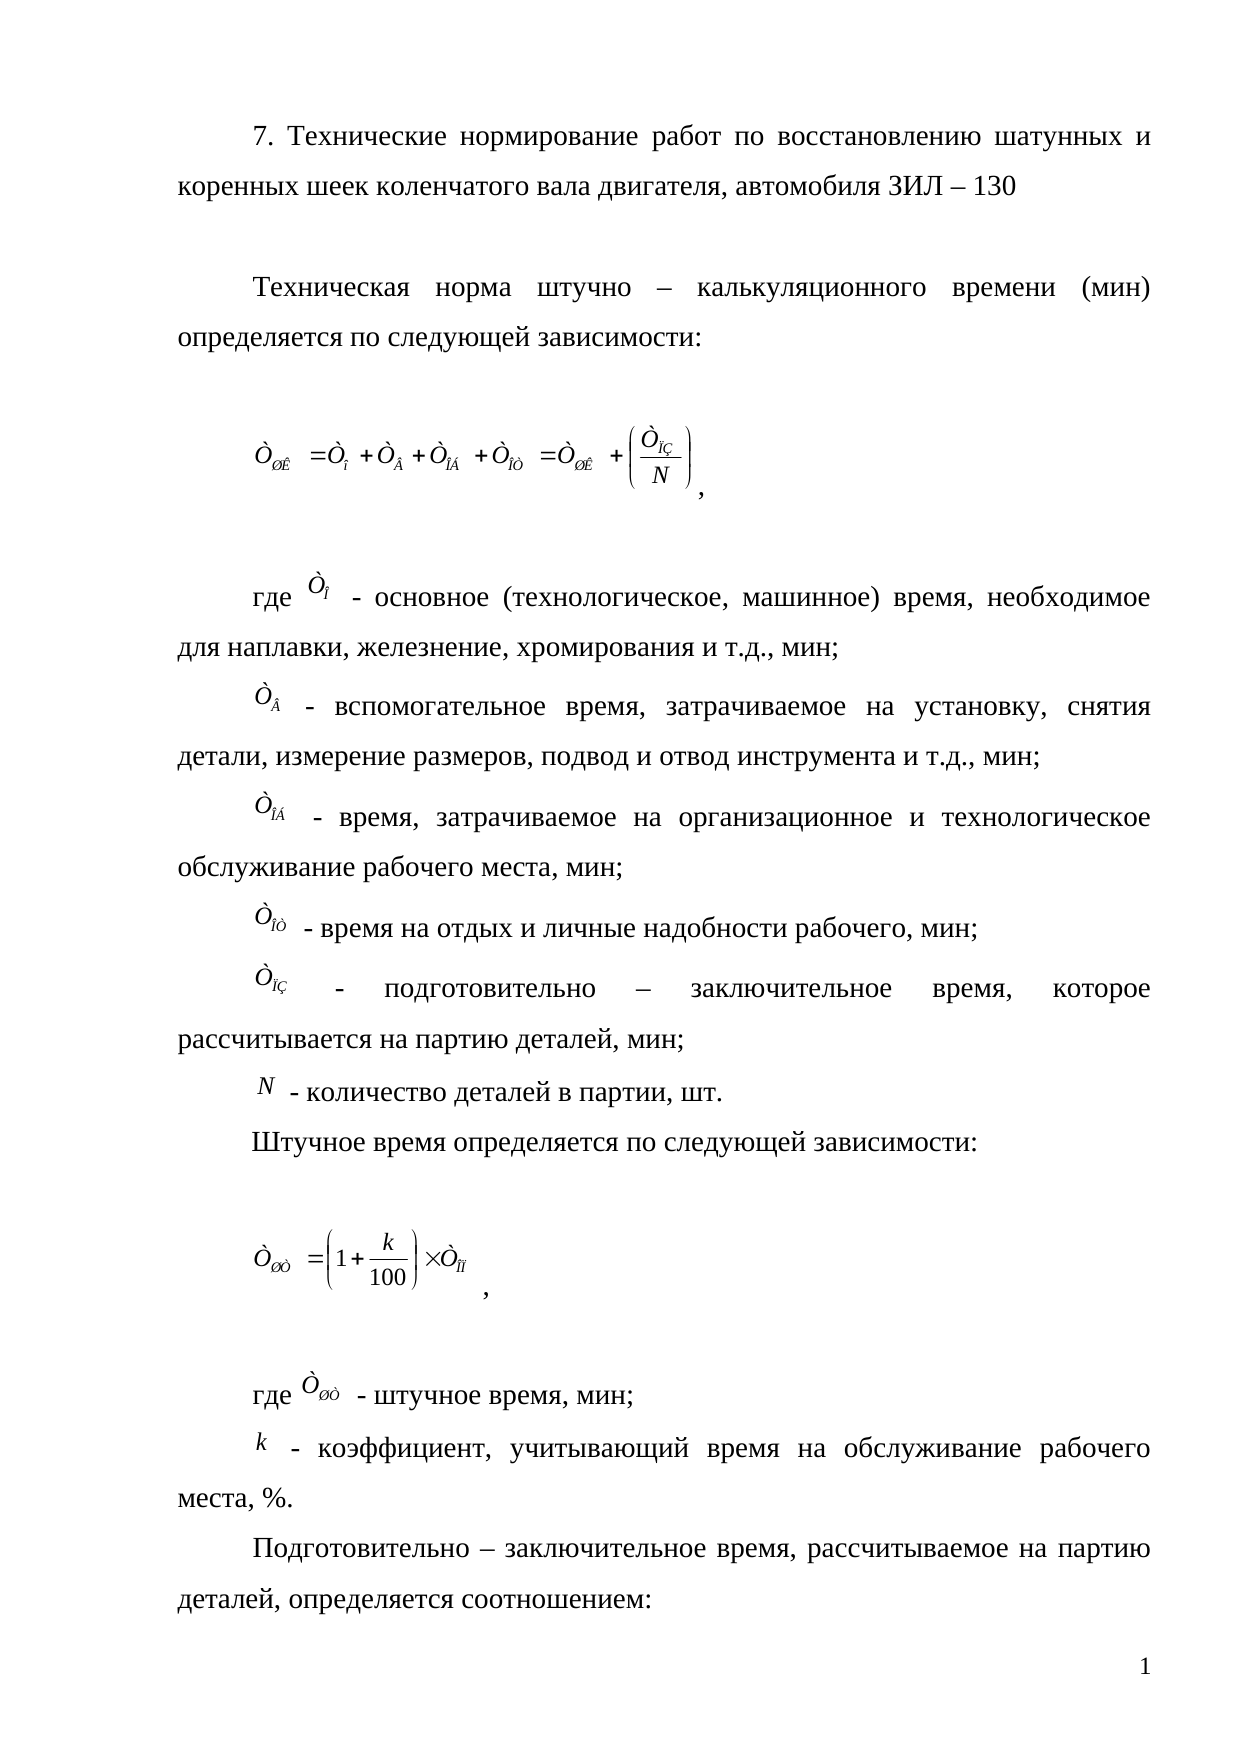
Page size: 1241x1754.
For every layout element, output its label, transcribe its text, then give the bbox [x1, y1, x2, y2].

text Подготовительно – заключительное время, рассчитываемое на партию деталей, определяется соотношением: [177, 1531, 1152, 1614]
text , [177, 1225, 1152, 1301]
text - количество деталей в партии, шт. [177, 1071, 1152, 1107]
text - время на отдых и личные надобности рабочего, мин; [177, 900, 1152, 943]
text Техническая норма штучно – калькуляционного времени (мин) определяется по следующей зависимости: [177, 269, 1152, 353]
text - подготовительно – заключительное время, которое рассчитывается на партию деталей, мин; [177, 960, 1152, 1054]
text - коэффициент, учитывающий время на обслуживание рабочего места, %. [177, 1427, 1152, 1514]
text 7. Технические нормирование работ по восстановлению шатунных и коренных шеек коленчатого вала двигателя, автомобиля ЗИЛ – 130 [177, 118, 1152, 202]
text - вспомогательное время, затрачиваемое на установку, снятия детали, измерение размеров, подвод и отвод инструмента и т.д., мин; [177, 679, 1152, 772]
text - время, затрачиваемое на организационное и технологическое обслуживание рабочего места, мин; [177, 789, 1152, 883]
text где - штучное время, мин; [177, 1368, 1152, 1411]
text где - основное (технологическое, машинное) время, необходимое для наплавки, железнение, хромирования и т.д., мин; [177, 568, 1152, 663]
text Штучное время определяется по следующей зависимости: [177, 1124, 1152, 1158]
text , [177, 420, 1152, 501]
